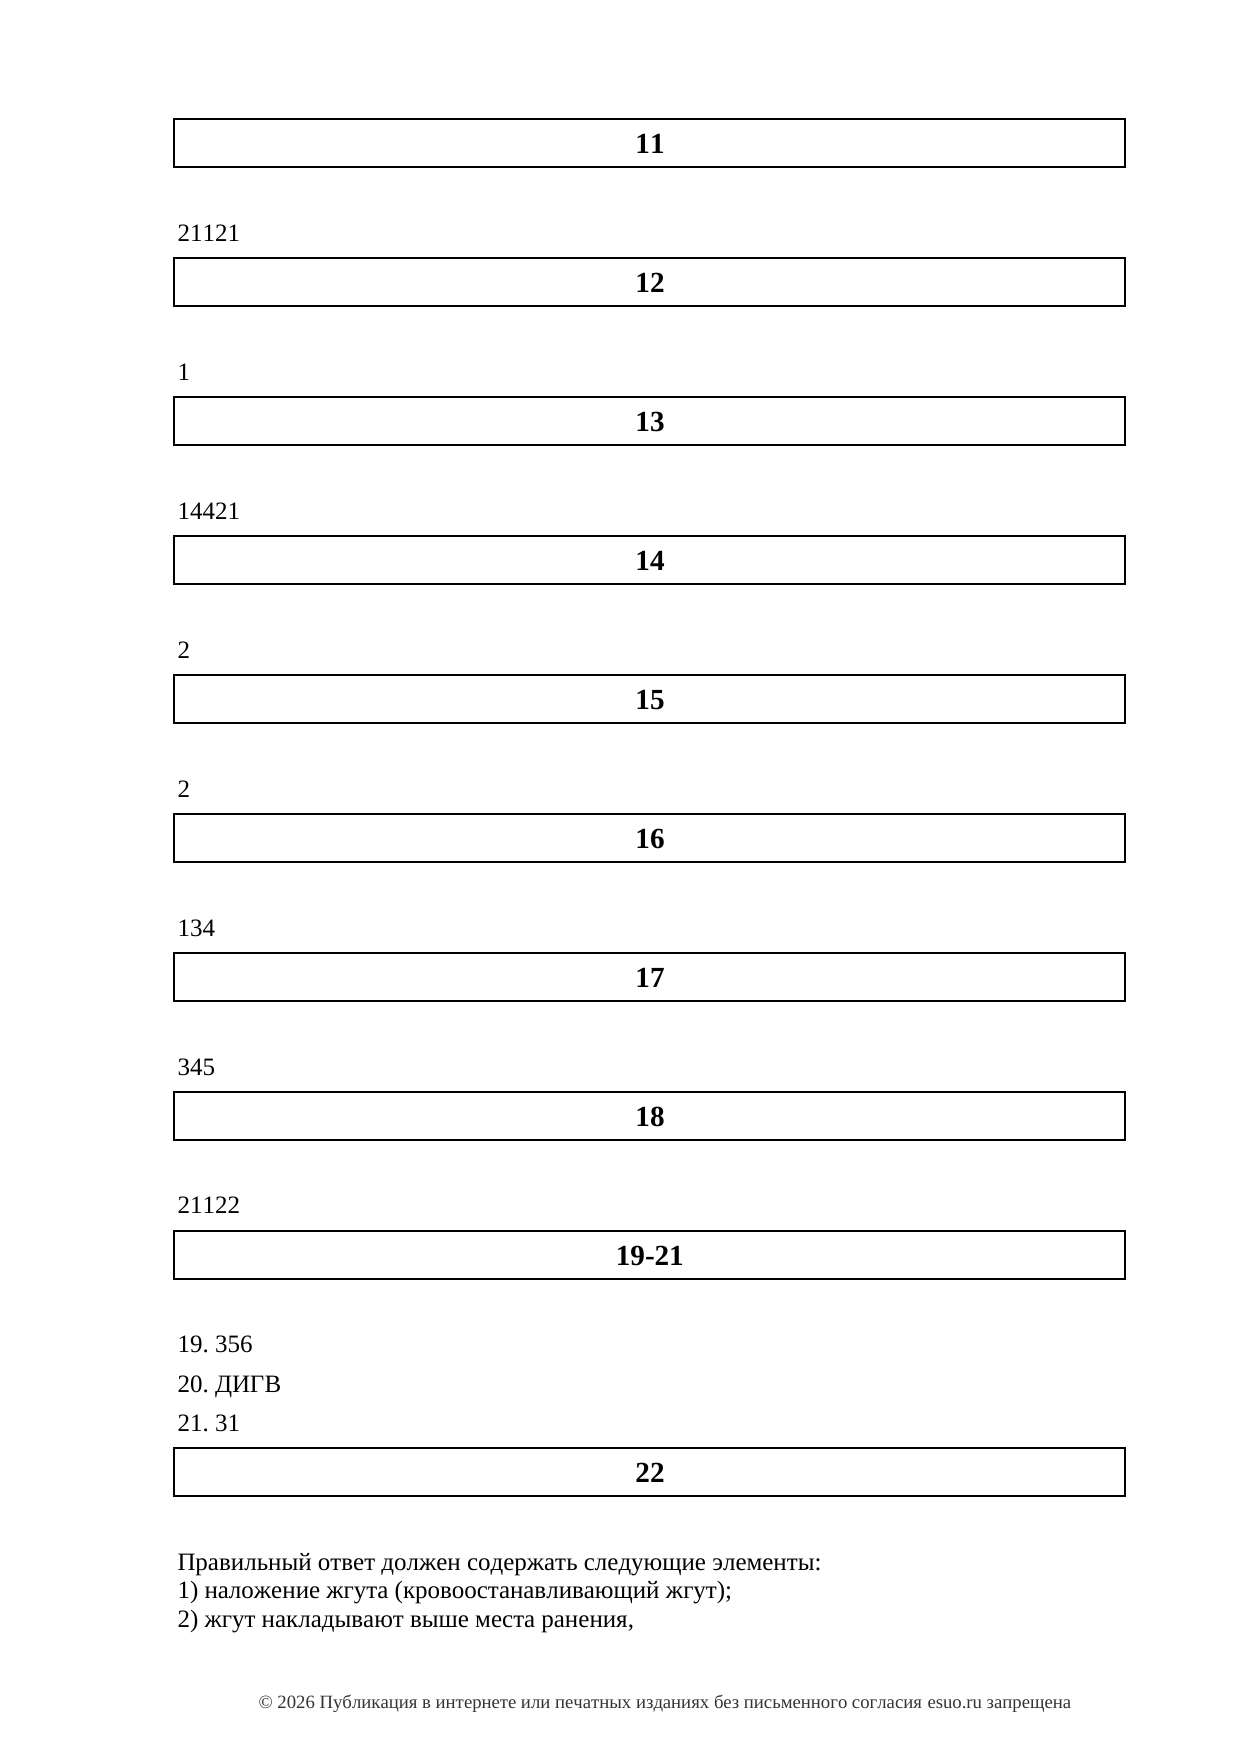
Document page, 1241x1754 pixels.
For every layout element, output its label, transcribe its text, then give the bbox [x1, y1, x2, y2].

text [177, 1547, 1122, 1633]
text 1 [177, 357, 1122, 386]
text 14421 [177, 496, 1122, 524]
subtitle 11 [175, 120, 1124, 166]
text 19. 356 [177, 1329, 1122, 1358]
text 21122 [177, 1191, 1122, 1219]
subtitle 12 [175, 259, 1124, 305]
subtitle 13 [175, 398, 1124, 444]
text 345 [177, 1052, 1122, 1080]
subtitle 16 [175, 815, 1124, 861]
subtitle 18 [175, 1093, 1124, 1139]
text 2 [177, 635, 1122, 663]
text 21121 [177, 218, 1122, 247]
subtitle 17 [175, 954, 1124, 1000]
text 2 [177, 774, 1122, 802]
text 21. 31 [177, 1408, 1122, 1437]
text 134 [177, 913, 1122, 941]
subtitle 22 [175, 1449, 1124, 1495]
subtitle 19-21 [175, 1232, 1124, 1278]
subtitle 15 [175, 676, 1124, 722]
text 20. ДИГВ [177, 1369, 1122, 1397]
subtitle 14 [175, 537, 1124, 583]
